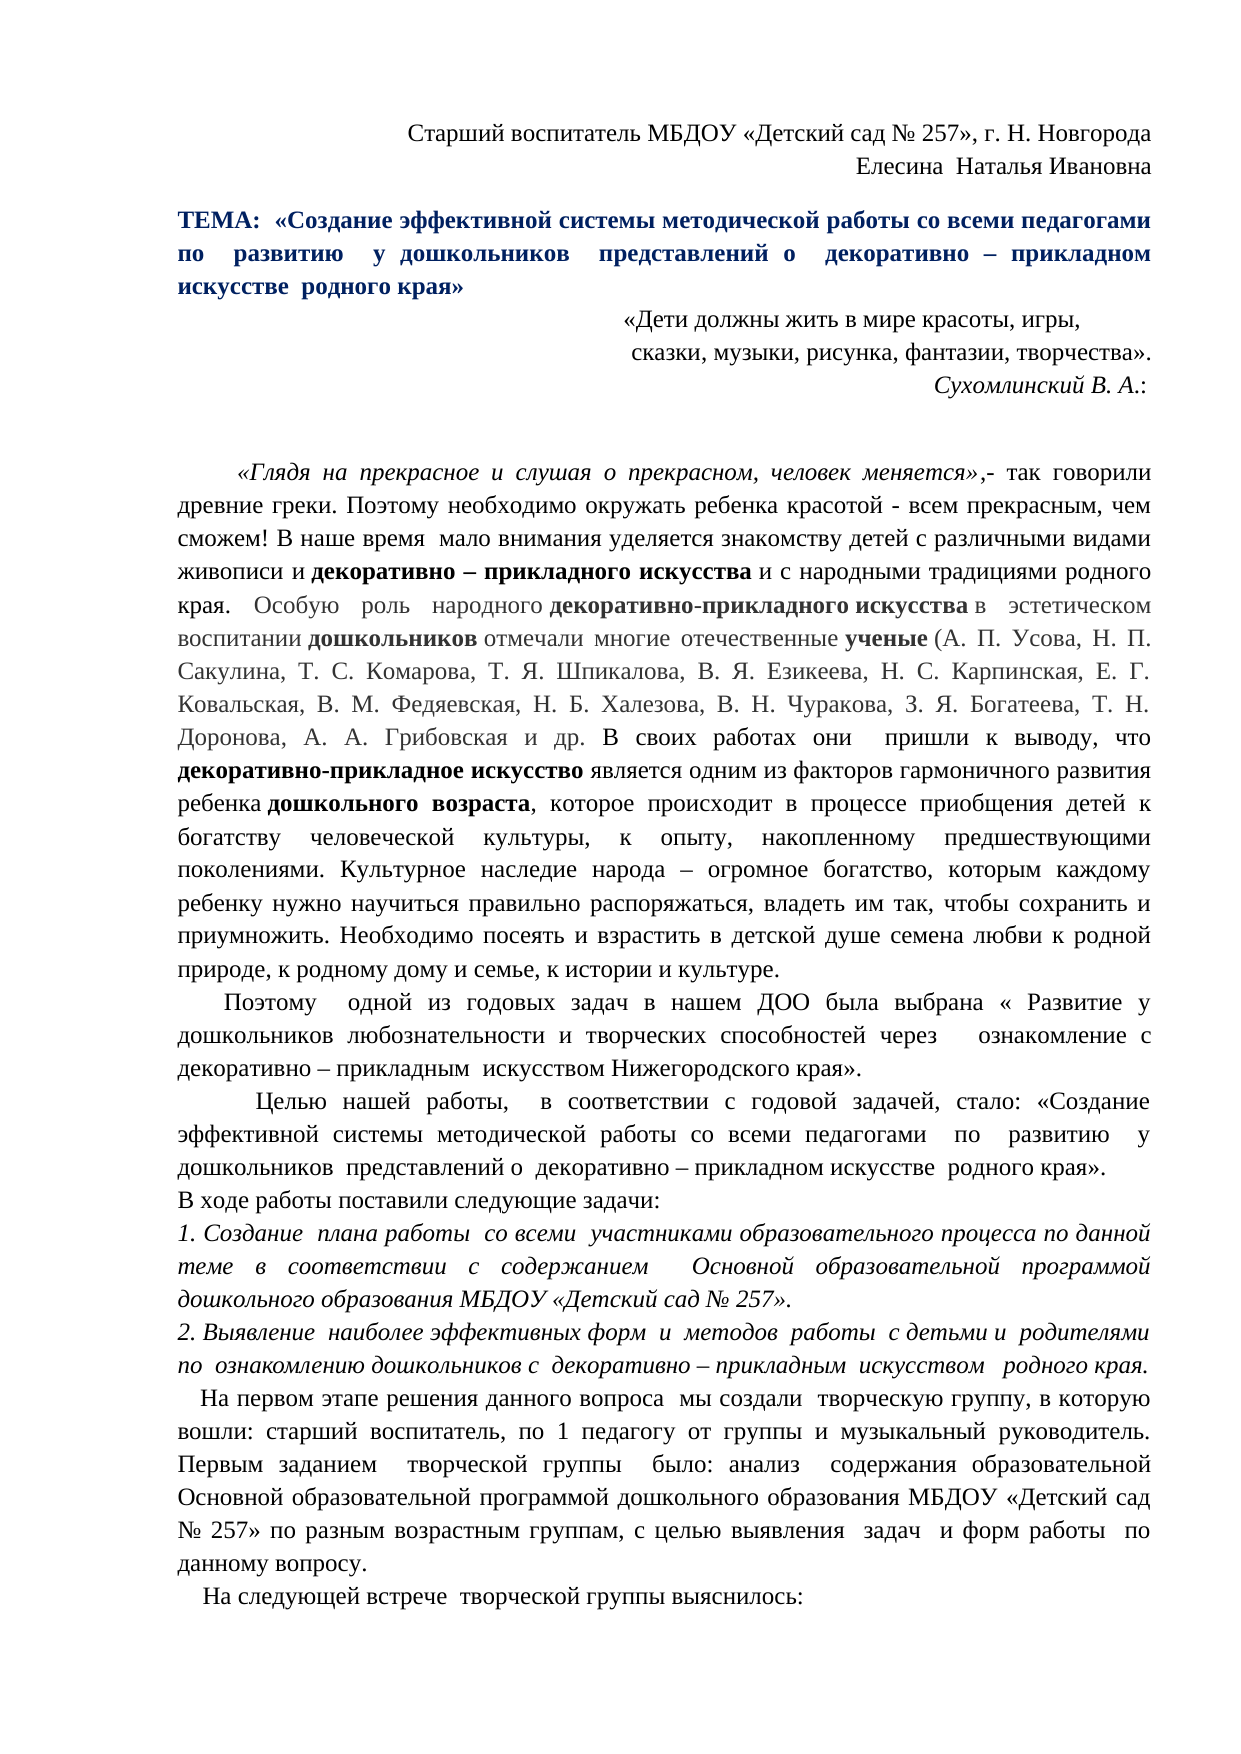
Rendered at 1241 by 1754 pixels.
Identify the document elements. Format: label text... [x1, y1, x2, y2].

text В ходе работы поставили следующие задачи: [177, 1185, 1152, 1213]
text «Глядя на прекрасное и слушая о прекрасном, человек меняется»,- так говорили древние греки. Поэтому необходимо окружать ребенка красотой - всем прекрасным, чем сможем! В наше время мало внимания уделяется знакомству детей с различными видами живописи и декоративно – прикладного искусства и с народными традициями родного края. Особую роль народного декоративно-прикладного искусства в эстетическом воспитании дошкольников отмечали многие отечественные ученые (А. П. Усова, Н. П. Сакулина, Т. С. Комарова, Т. Я. Шпикалова, В. Я. Езикеева, Н. С. Карпинская, Е. Г. Ковальская, В. М. Федяевская, Н. Б. Халезова, В. Н. Чуракова, З. Я. Богатеева, Т. Н. Доронова, А. А. Грибовская и др. В своих работах они пришли к выводу, что декоративно-прикладное искусство является одним из факторов гармоничного развития ребенка дошкольного возраста, которое происходит в процессе приобщения детей к богатству человеческой культуры, к опыту, накопленному предшествующими поколениями. Культурное наследие народа – огромное богатство, которым каждому ребенку нужно научиться правильно распоряжаться, владеть им так, чтобы сохранить и приумножить. Необходимо посеять и взрастить в детской душе семена любви к родной природе, к родному дому и семье, к истории и культуре. [177, 718, 1152, 982]
text «Дети должны жить в мире красоты, игры, [177, 304, 1152, 333]
text На следующей встрече творческой группы выяснилось: [177, 1581, 1152, 1610]
text ТЕМА: «Создание эффективной системы методической работы со всеми педагогами по развитию у дошкольников представлений о декоративно – прикладном искусстве родного края» [177, 205, 1152, 300]
text Поэтому одной из годовых задач в нашем ДОО была выбрана « Развитие у дошкольников любознательности и творческих способностей через ознакомление с декоративно – прикладным искусством Нижегородского края». [177, 987, 1152, 1081]
text 1. Создание плана работы со всеми участниками образовательного процесса по данной теме в соответствии с содержанием Основной образовательной программой дошкольного образования МБДОУ «Детский сад № 257». [177, 1218, 1152, 1313]
text Елесина Наталья Ивановна [177, 151, 1152, 180]
text 2. Выявление наиболее эффективных форм и методов работы с детьми и родителями по ознакомлению дошкольников с декоративно – прикладным искусством родного края. [177, 1317, 1152, 1379]
text Целью нашей работы, в соответствии с годовой задачей, стало: «Создание эффективной системы методической работы со всеми педагогами по развитию у дошкольников представлений о декоративно – прикладном искусстве родного края». [177, 1086, 1152, 1181]
text сказки, музыки, рисунка, фантазии, творчества». [177, 337, 1152, 366]
text Сухомлинский В. А.: [177, 370, 1152, 399]
text «Глядя на прекрасное и слушая о прекрасном, человек меняется»,- так говорили древние греки. Поэтому необходимо окружать ребенка красотой - всем прекрасным, чем сможем! В наше время мало внимания уделяется знакомству детей с различными видами живописи и декоративно – прикладного искусства и с народными традициями родного края. Особую роль народного декоративно-прикладного искусства в эстетическом воспитании дошкольников отмечали многие отечественные ученые (А. П. Усова, Н. П. Сакулина, Т. С. Комарова, Т. Я. Шпикалова, В. Я. Езикеева, Н. С. Карпинская, Е. Г. Ковальская, В. М. Федяевская, Н. Б. Халезова, В. Н. Чуракова, З. Я. Богатеева, Т. Н. Доронова, А. А. Грибовская и др. В своих работах они пришли к выводу, что декоративно-прикладное искусство является одним из факторов гармоничного развития ребенка дошкольного возраста, которое происходит в процессе приобщения детей к богатству человеческой культуры, к опыту, накопленному предшествующими поколениями. Культурное наследие народа – огромное богатство, которым каждому ребенку нужно научиться правильно распоряжаться, владеть им так, чтобы сохранить и приумножить. Необходимо посеять и взрастить в детской душе семена любви к родной природе, к родному дому и семье, к истории и культуре. [177, 457, 1152, 656]
text На первом этапе решения данного вопроса мы создали творческую группу, в которую вошли: старший воспитатель, по 1 педагогу от группы и музыкальный руководитель. Первым заданием творческой группы было: анализ содержания образовательной Основной образовательной программой дошкольного образования МБДОУ «Детский сад № 257» по разным возрастным группам, с целью выявления задач и форм работы по данному вопросу. [177, 1383, 1152, 1577]
text Старший воспитатель МБДОУ «Детский сад № 257», г. Н. Новгорода [177, 118, 1152, 147]
